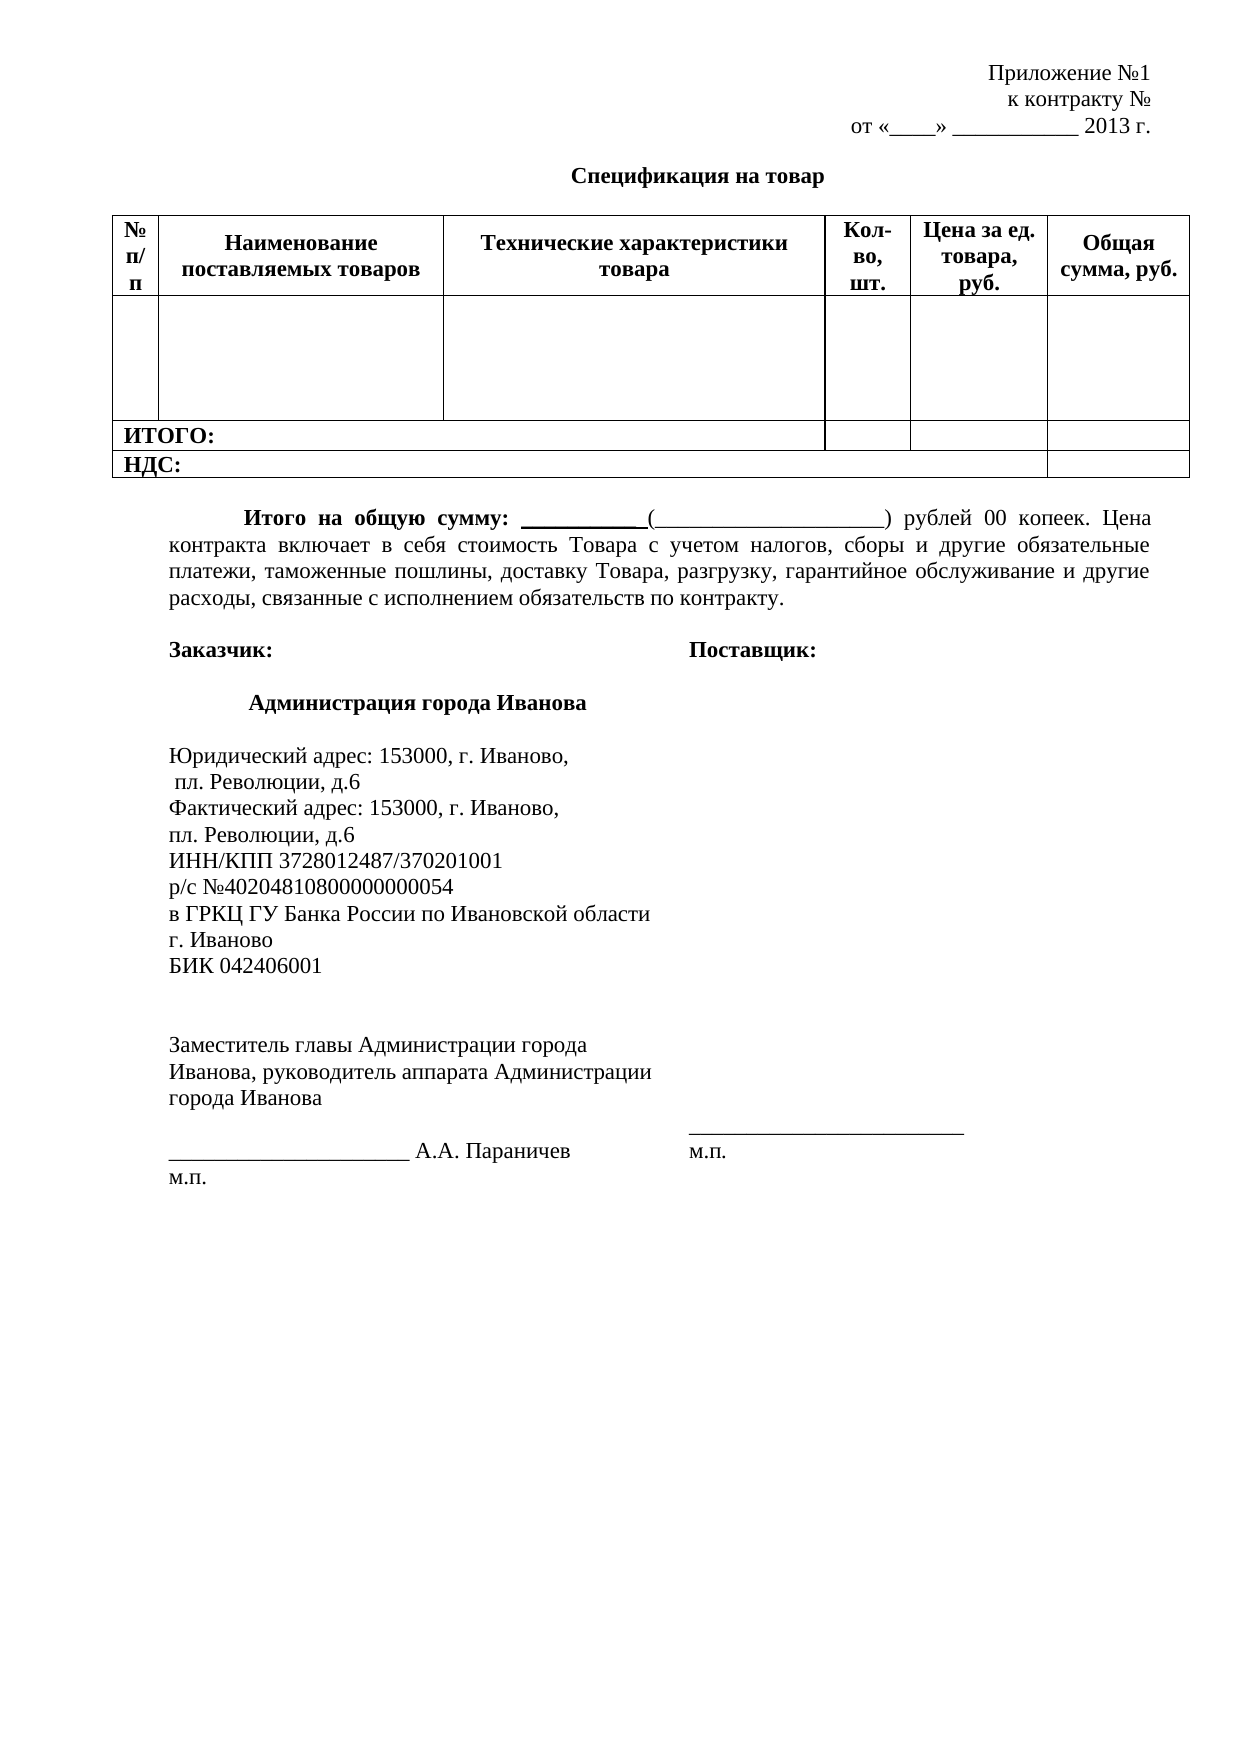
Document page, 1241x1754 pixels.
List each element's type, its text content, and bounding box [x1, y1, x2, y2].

table_header Наименование поставляемых товаров [159, 216, 443, 295]
table_cell ИТОГО: [113, 421, 824, 450]
table_header Заказчик: Администрация города Иванова Юридический адрес: . Иваново, пл. Революции, д.6 Фактический адрес: . Иваново, пл. Революции, д.6 ИНН/КПП 3728012487/370201001 р/с №40204810800000000054 в ГРКЦ ГУ Банка России по Ивановской области г. Иваново БИК 042406001 Заместитель главы Администрации города Иванова, руководитель аппарата Администрации города Иванова _____________________ А.А. Параничев м.п. [158, 636, 678, 1190]
table_cell [444, 296, 824, 420]
table_header Общая сумма, руб. [1048, 216, 1189, 295]
table_cell [826, 296, 910, 420]
text Спецификация на товар [169, 162, 1152, 188]
table_cell [826, 421, 910, 450]
text Приложение №1 [169, 59, 1152, 86]
table_cell [113, 296, 158, 420]
table_cell [911, 296, 1047, 420]
table_cell [159, 296, 443, 420]
table_header Кол-во, шт. [826, 216, 910, 295]
table_header Технические характеристики товара [444, 216, 824, 295]
table_cell [1048, 296, 1189, 420]
text от «____» ___________ 2013 г. [169, 112, 1152, 138]
table_cell НДС: [113, 451, 1047, 477]
text Итого на общую сумму: __________ (____________________) рублей 00 копеек. Цена контракта включает в себя стоимость Товара с учетом налогов, сборы и другие обязательные платежи, таможенные пошлины, доставку Товара, разгрузку, гарантийное обслуживание и другие расходы, связанные с исполнением обязательств по контракту. [169, 504, 1152, 610]
table_header Цена за ед. товара, руб. [911, 216, 1047, 295]
table_header Поставщик: ________________________ м.п. [678, 636, 1154, 1190]
table_cell [1048, 451, 1189, 477]
table_cell [1048, 421, 1189, 450]
text к контракту № [169, 86, 1152, 112]
table_header № п/п [113, 216, 158, 295]
table_cell [911, 421, 1047, 450]
